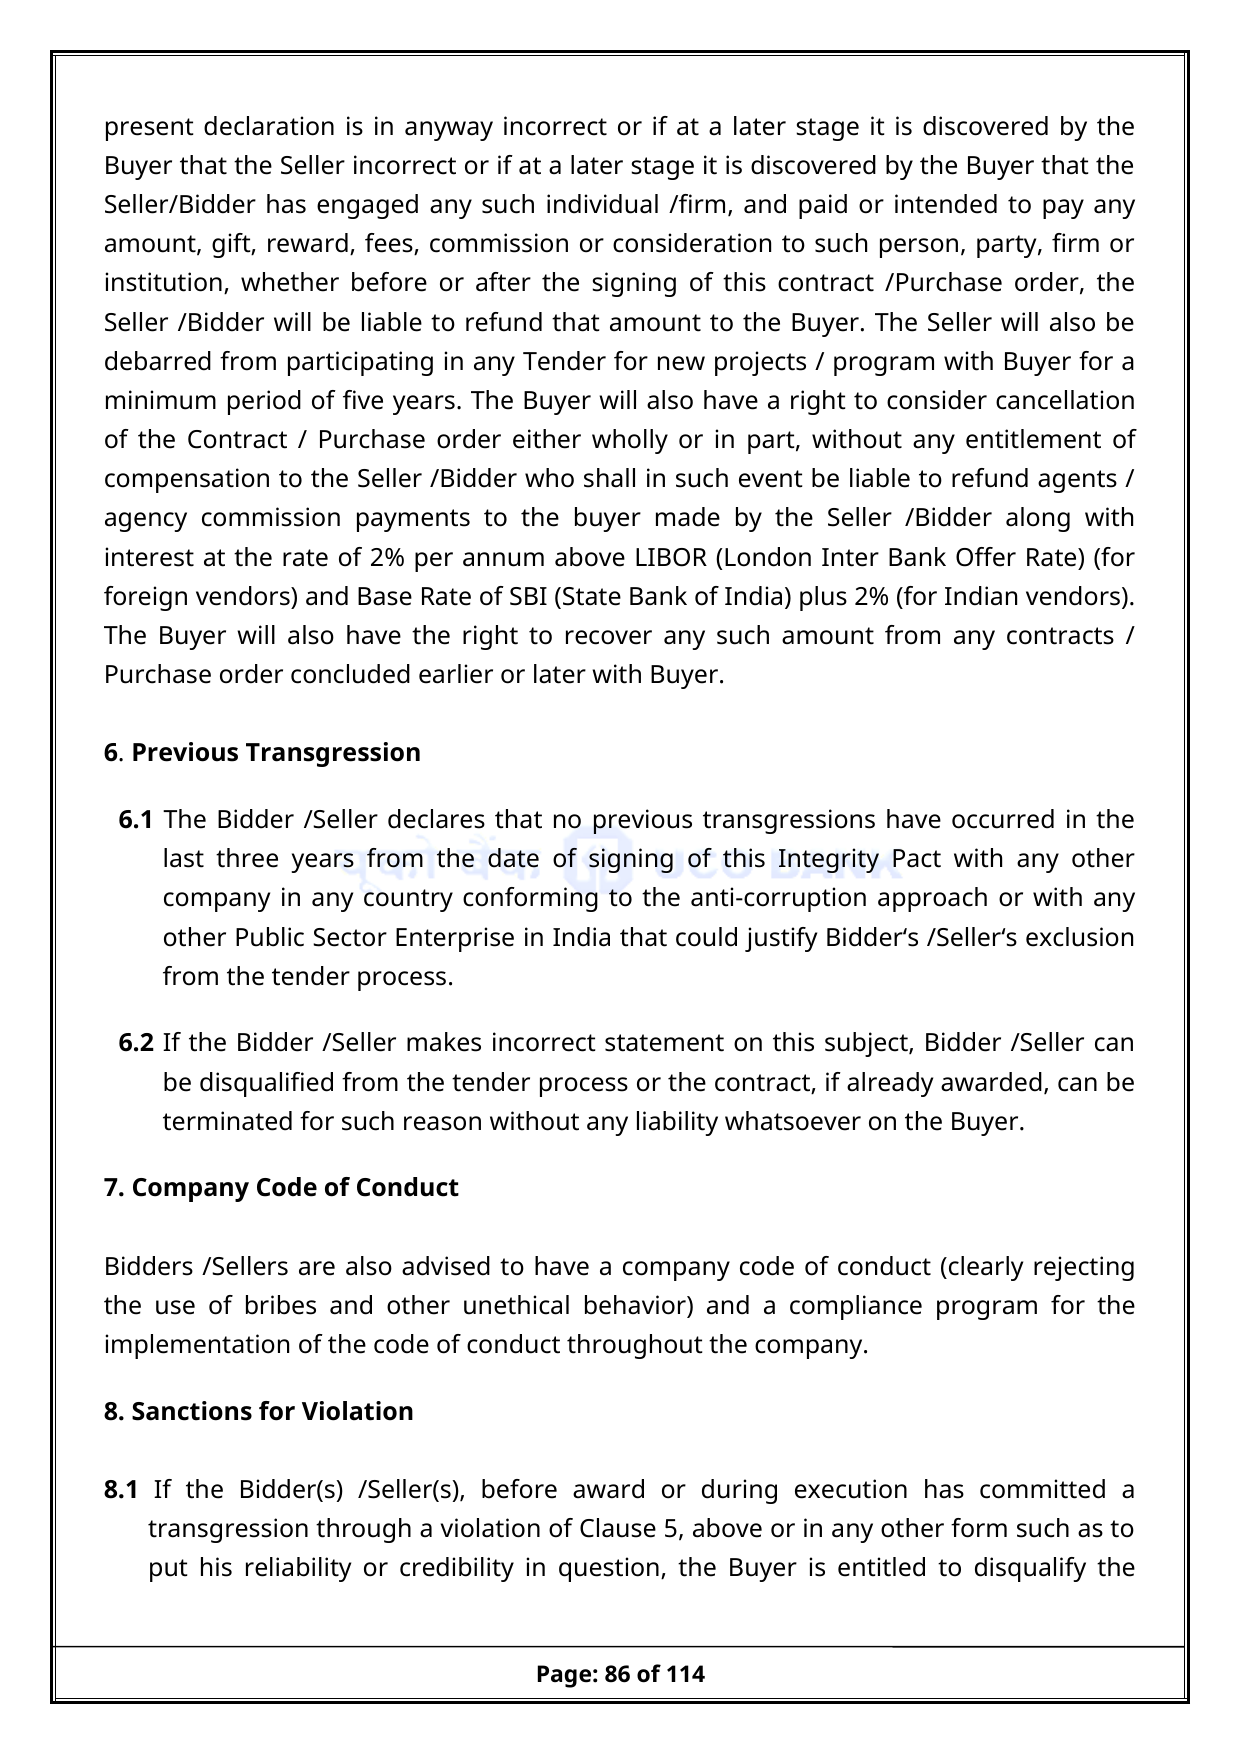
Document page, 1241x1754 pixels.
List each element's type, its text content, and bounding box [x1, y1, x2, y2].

text 6.1 The Bidder /Seller declares that no previous transgressions have occurred in the last three years from the date of signing of this Integrity Pact with any other company in any country conforming to the anti-corruption approach or with any other Public Sector Enterprise in India that could justify Bidder‘s /Seller‘s exclusion from the tender process. [118, 802, 1137, 992]
text 6.2 If the Bidder /Seller makes incorrect statement on this subject, Bidder /Seller can be disqualified from the tender process or the contract, if already awarded, can be terminated for such reason without any liability whatsoever on the Buyer. [118, 1025, 1137, 1137]
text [103, 108, 1137, 691]
text Bidders /Sellers are also advised to have a company code of conduct (clearly rejecting the use of bribes and other unethical behavior) and a compliance program for the implementation of the code of conduct throughout the company. [103, 1248, 1137, 1361]
text 6. Previous Transgression [103, 735, 1137, 769]
text 7. Company Code of Conduct [103, 1170, 1137, 1204]
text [103, 1472, 1137, 1584]
text 8. Sanctions for Violation [103, 1393, 1137, 1427]
